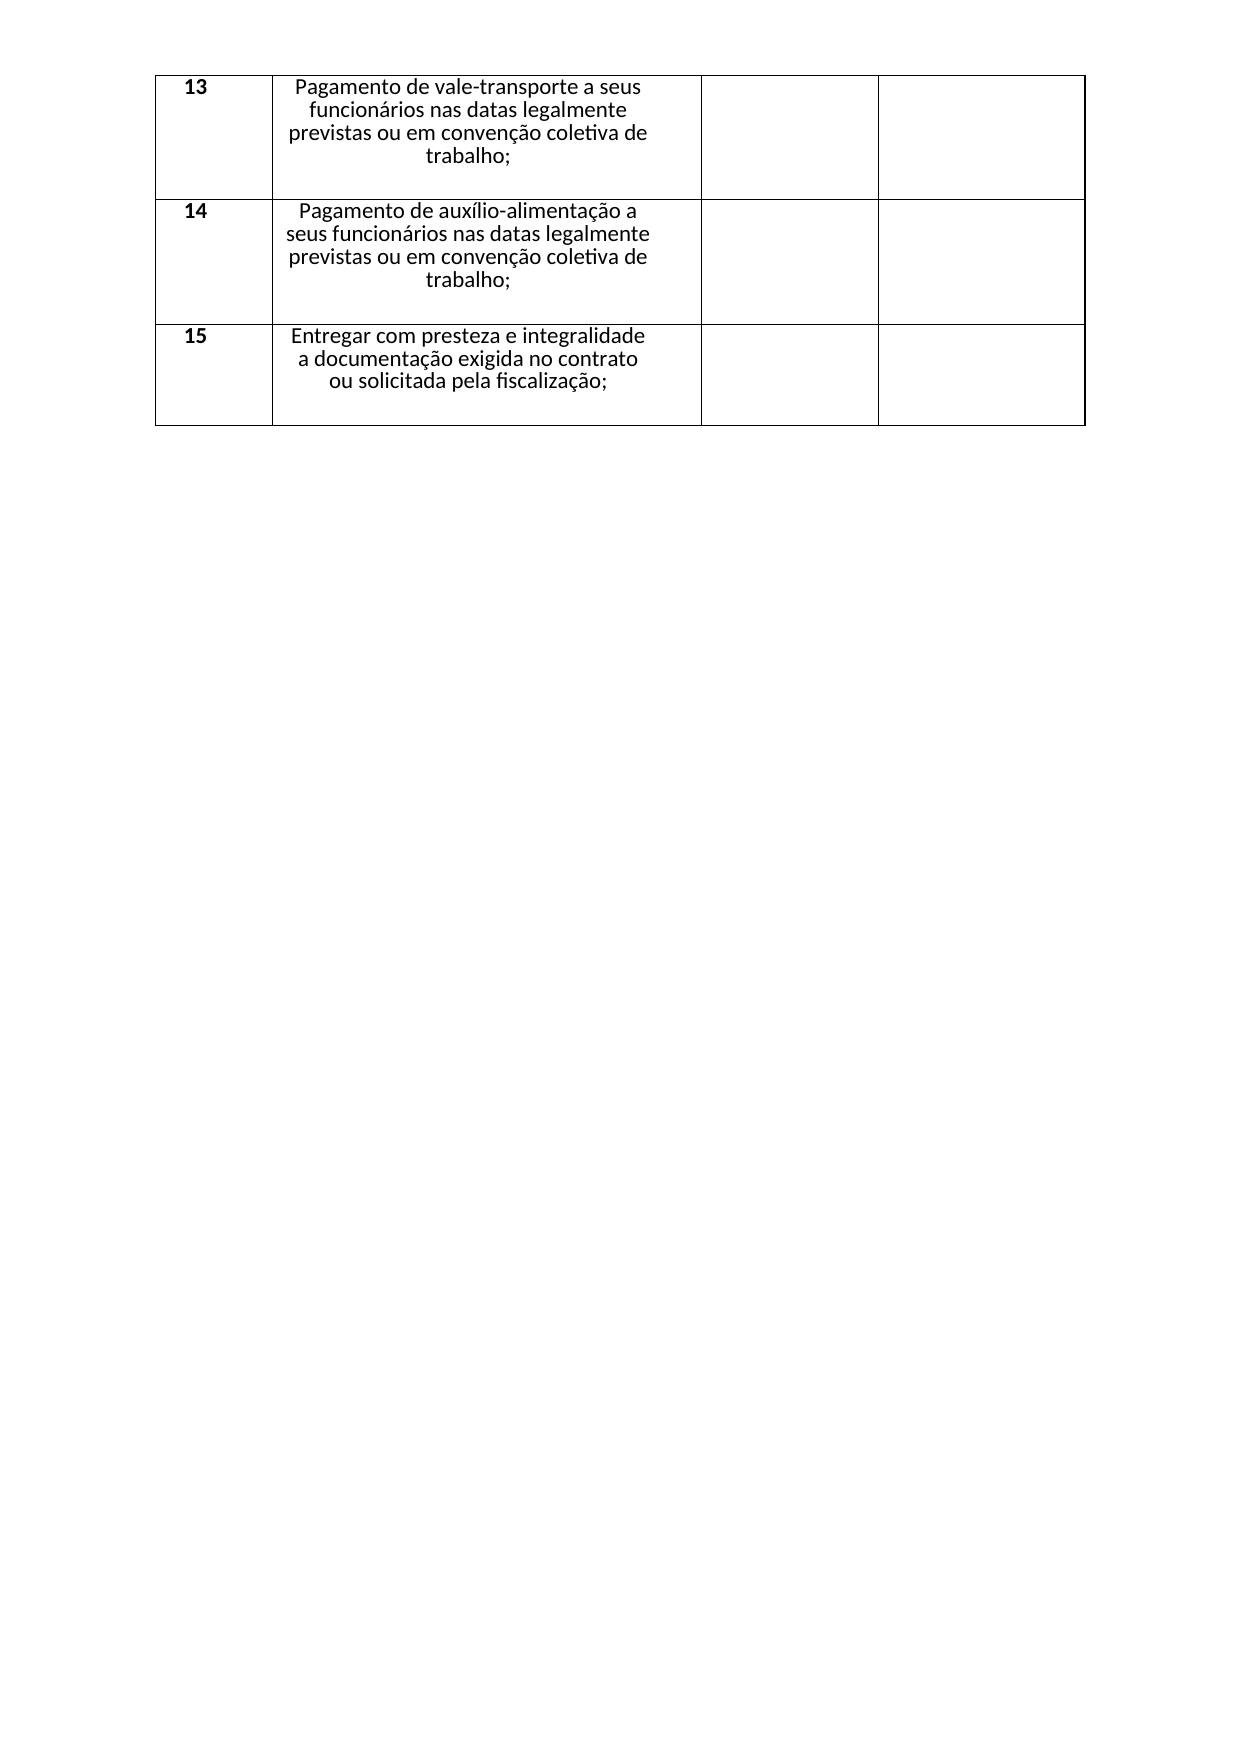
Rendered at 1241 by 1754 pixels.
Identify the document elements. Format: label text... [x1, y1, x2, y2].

table_cell Pagamento de auxílio-alimentação a seus funcionários nas datas legalmente previstas ou em convenção coletiva de trabalho; [273, 200, 701, 324]
table_cell Entregar com presteza e integralidade a documentação exigida no contrato ou solicitada pela fiscalização; [273, 325, 701, 425]
table_cell 13 [156, 76, 272, 199]
table_cell [702, 76, 878, 199]
table_cell [879, 76, 1084, 199]
table_cell Pagamento de vale-transporte a seus funcionários nas datas legalmente previstas ou em convenção coletiva de trabalho; [273, 76, 701, 199]
table_cell [879, 325, 1084, 425]
table_cell [879, 200, 1084, 324]
table_cell 14 [156, 200, 272, 324]
table_cell 15 [156, 325, 272, 425]
table_cell [702, 200, 878, 324]
table_cell [702, 325, 878, 425]
